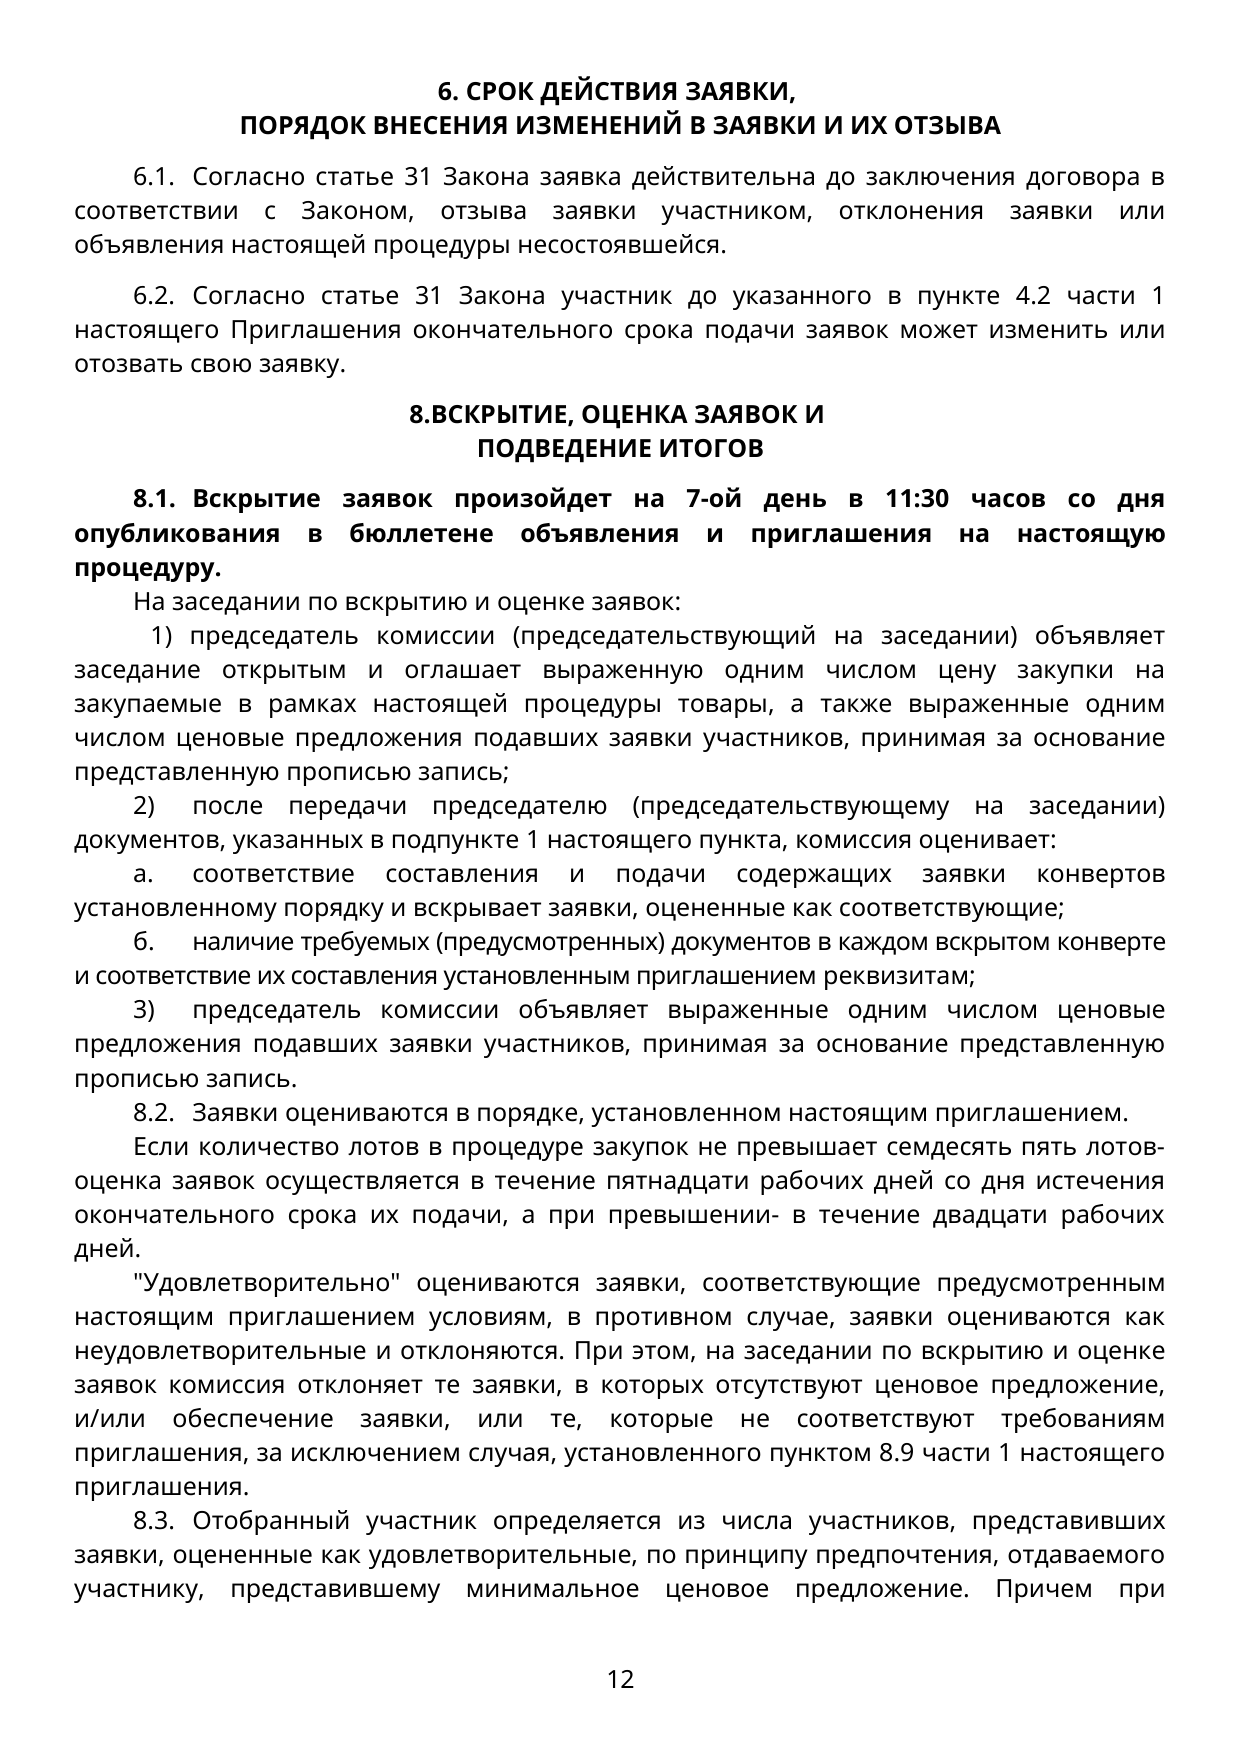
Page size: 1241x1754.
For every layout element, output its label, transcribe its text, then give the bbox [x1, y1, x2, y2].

text "Удовлетворительно" оцениваются заявки, соответствующие предусмотренным настоящим приглашением условиям, в противном случае, заявки оцениваются как неудовлетворительные и отклоняются. При этом, на заседании по вскрытию и оценке заявок комиссия отклоняет те заявки, в которых отсутствуют ценовое предложение, и/или обеспечение заявки, или те, которые не соответствуют требованиям приглашения, за исключением случая, установленного пунктом 8.9 части 1 настоящего приглашения. [74, 1264, 1167, 1503]
text 1) председатель комиссии (председательствующий на заседании) объявляет заседание открытым и оглашает выраженную одним числом цену закупки на закупаемые в рамках настоящей процедуры товары, а также выраженные одним числом ценовые предложения подавших заявки участников, принимая за основание представленную прописью запись; [74, 617, 1167, 788]
text 3) председатель комиссии объявляет выраженные одним числом ценовые предложения подавших заявки участников, принимая за основание представленную прописью запись. [74, 992, 1167, 1094]
text 6. СРОК ДЕЙСТВИЯ ЗАЯВКИ, ПОРЯДОК ВНЕСЕНИЯ ИЗМЕНЕНИЙ В ЗАЯВКИ И ИХ ОТЗЫВА [133, 74, 1108, 142]
text 6.1. Согласно статье 31 Закона заявка действительна до заключения договора в соответствии с Законом, отзыва заявки участником, отклонения заявки или объявления настоящей процедуры несостоявшейся. [74, 159, 1167, 261]
text 6.2. Согласно статье 31 Закона участник до указанного в пункте 4.2 части 1 настоящего Приглашения окончательного срока подачи заявок может изменить или отозвать свою заявку. [74, 277, 1167, 380]
text 2) после передачи председателю (председательствующему на заседании) документов, указанных в подпункте 1 настоящего пункта, комиссия оценивает: [74, 788, 1167, 856]
text На заседании по вскрытию и оценке заявок: [74, 583, 1167, 617]
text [74, 1503, 1167, 1605]
text б. наличие требуемых (предусмотренных) документов в каждом вскрытом конверте и соответствие их составления установленным приглашением реквизитам; [74, 924, 1167, 992]
text а. соответствие составления и подачи содержащих заявки конвертов установленному порядку и вскрывает заявки, оцененные как соответствующие; [74, 856, 1167, 924]
text 8.2. Заявки оцениваются в порядке, установленном настоящим приглашением. [74, 1094, 1167, 1128]
text 8.ВСКРЫТИЕ, ОЦЕНКА ЗАЯВОК И ПОДВЕДЕНИЕ ИТОГОВ [74, 396, 1167, 464]
text Если количество лотов в процедуре закупок не превышает семдесять пять лотов- оценка заявок осуществляется в течение пятнадцати рабочих дней со дня истечения окончательного срока их подачи, а при превышении- в течение двадцати рабочих дней. [74, 1128, 1167, 1264]
text 8.1. Вскрытие заявок произойдет на 7-ой день в 11:30 часов со дня опубликования в бюллетене объявления и приглашения на настоящую процедуру. [74, 481, 1167, 583]
